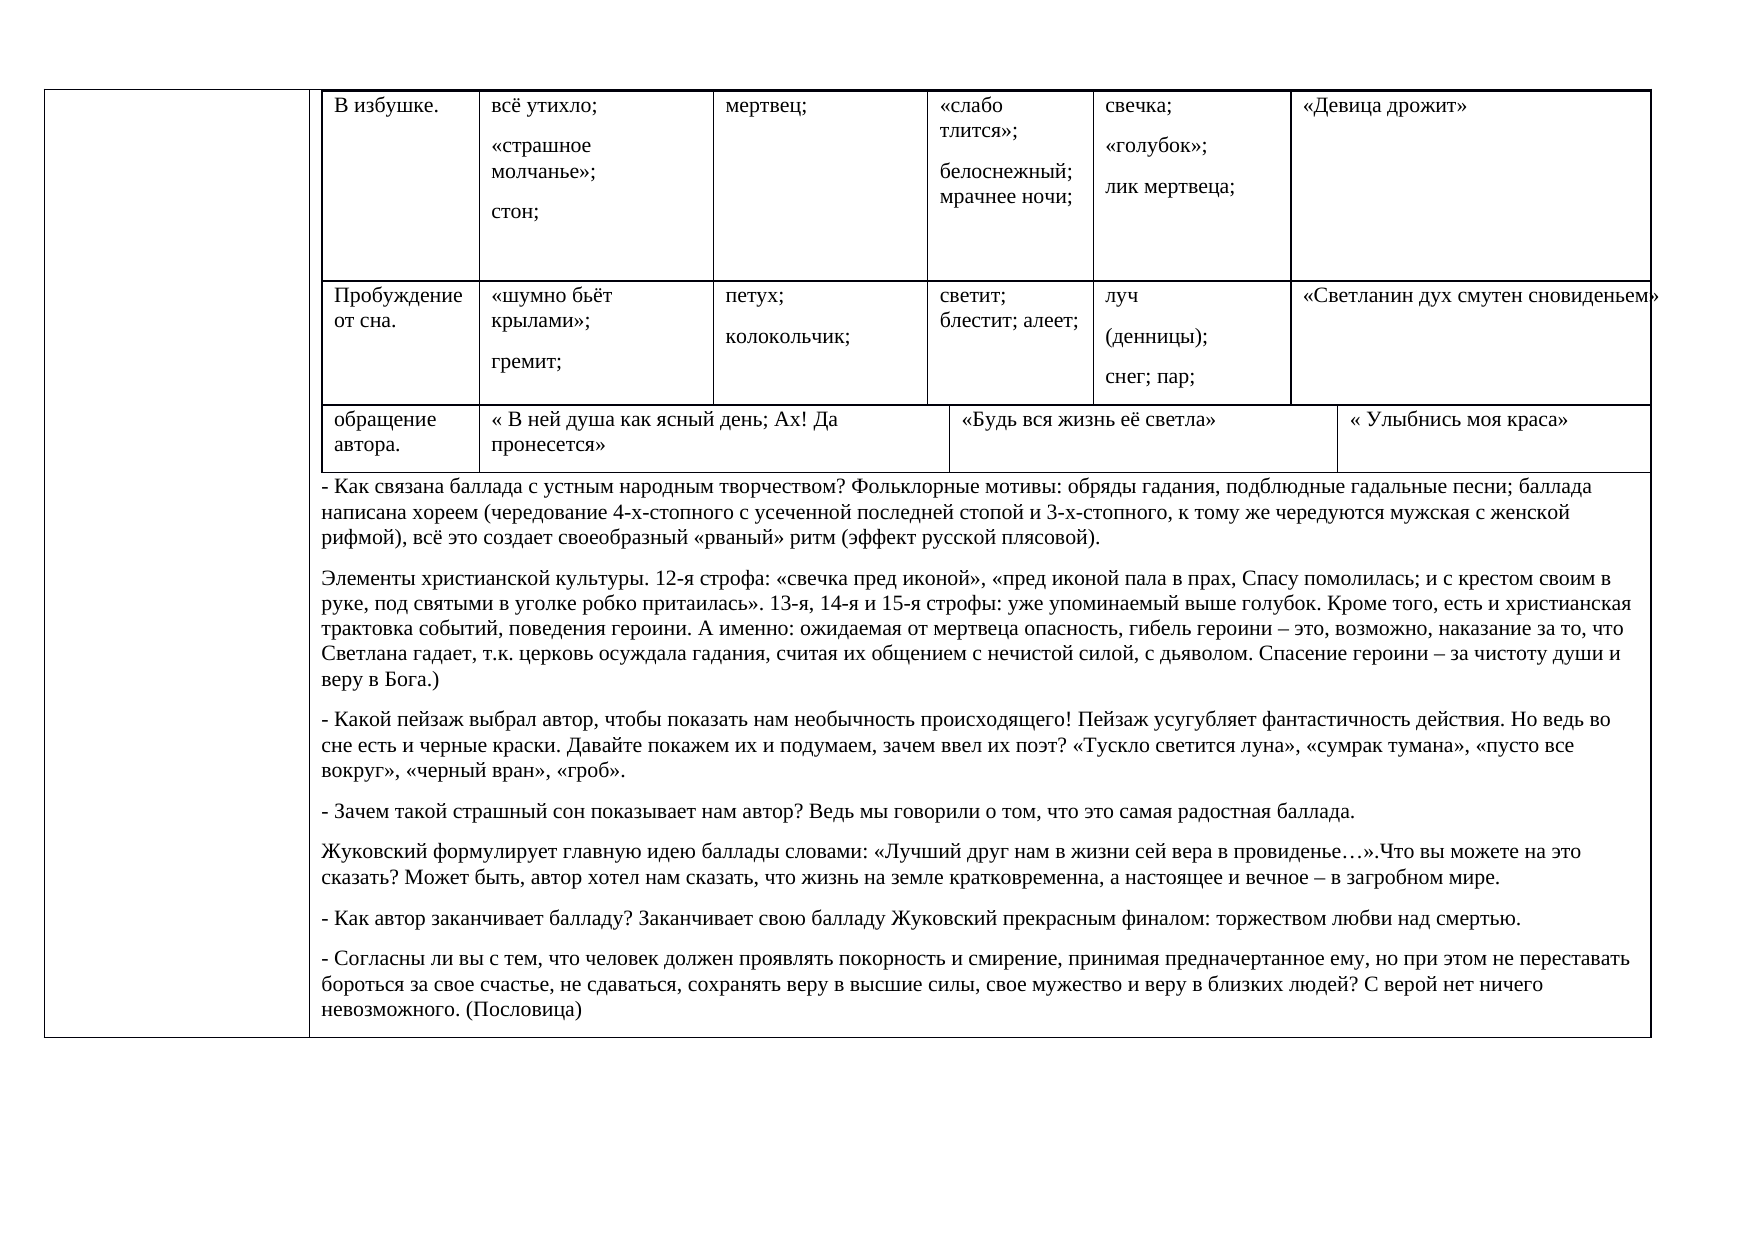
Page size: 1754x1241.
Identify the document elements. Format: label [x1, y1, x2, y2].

table_cell [45, 90, 309, 1037]
table_cell [310, 90, 1650, 1037]
